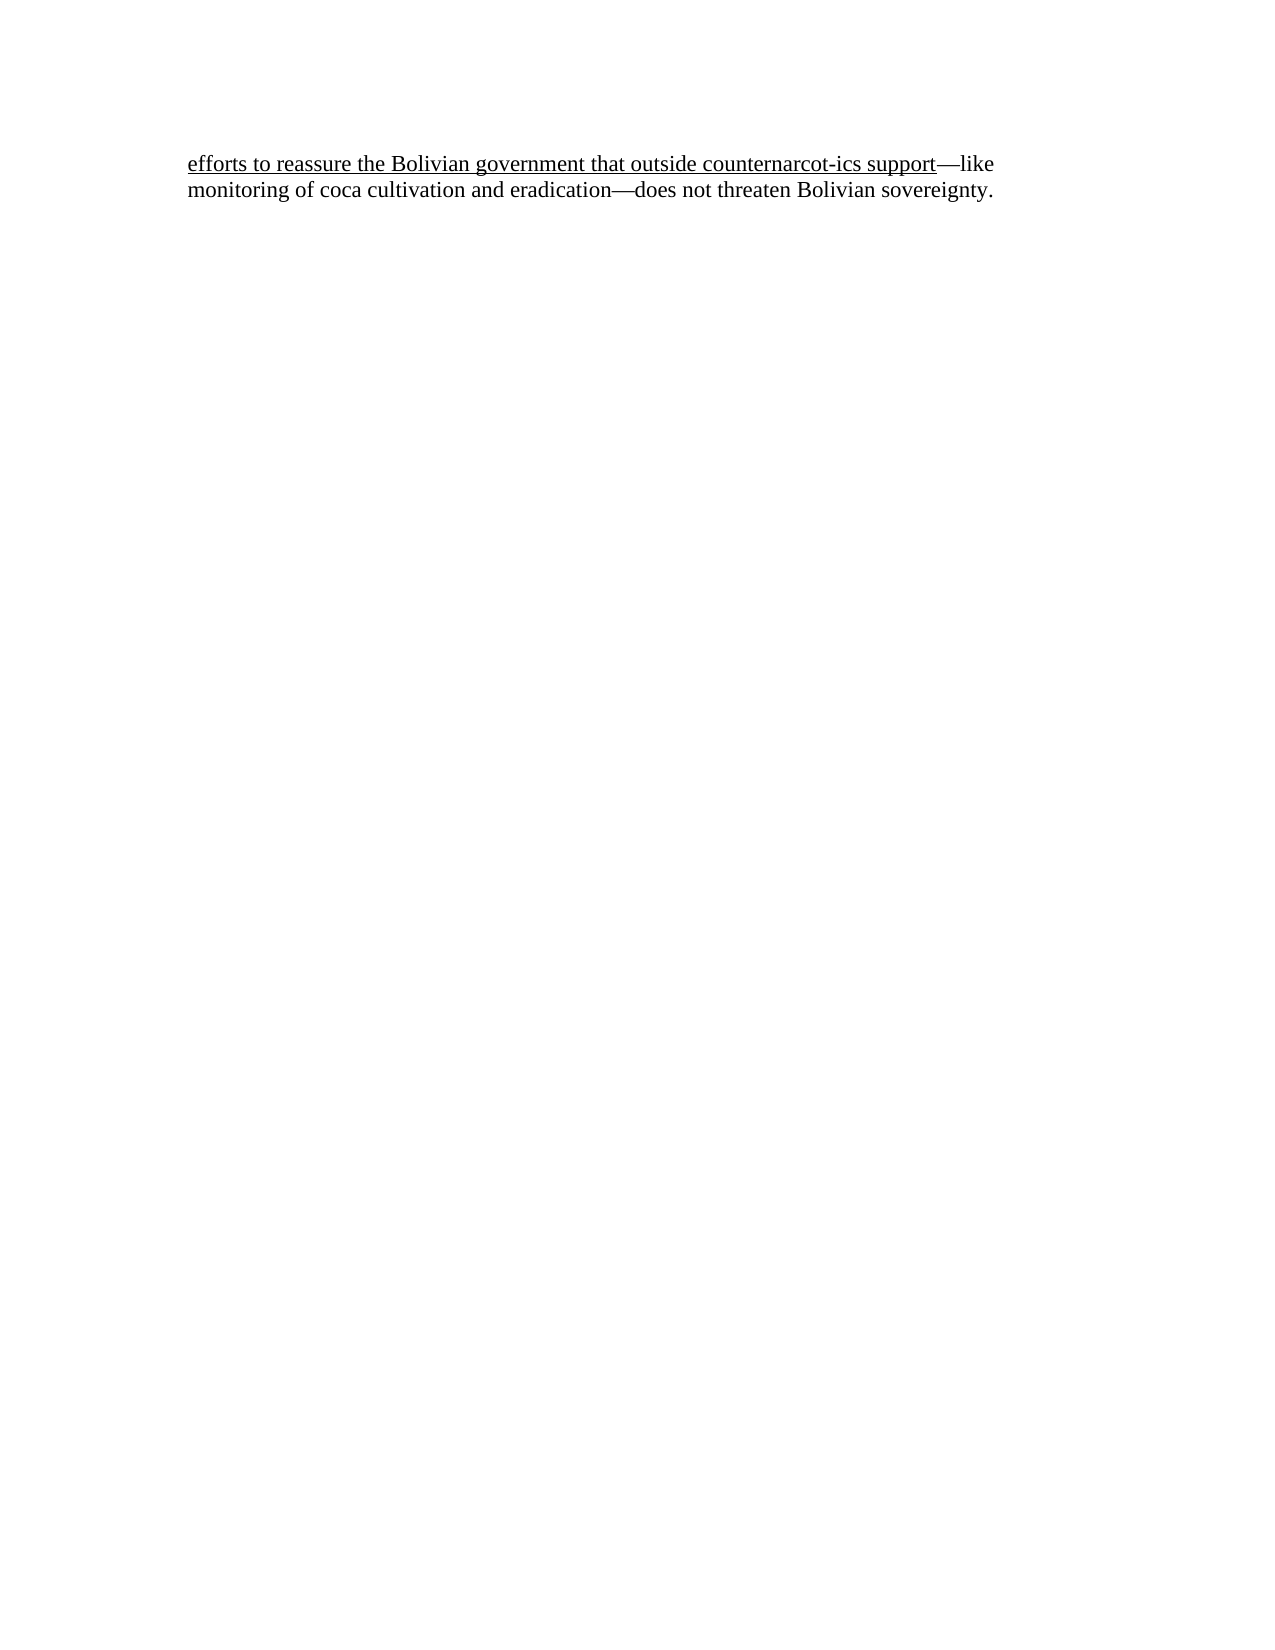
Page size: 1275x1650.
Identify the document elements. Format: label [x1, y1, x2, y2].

text [187, 150, 1087, 203]
